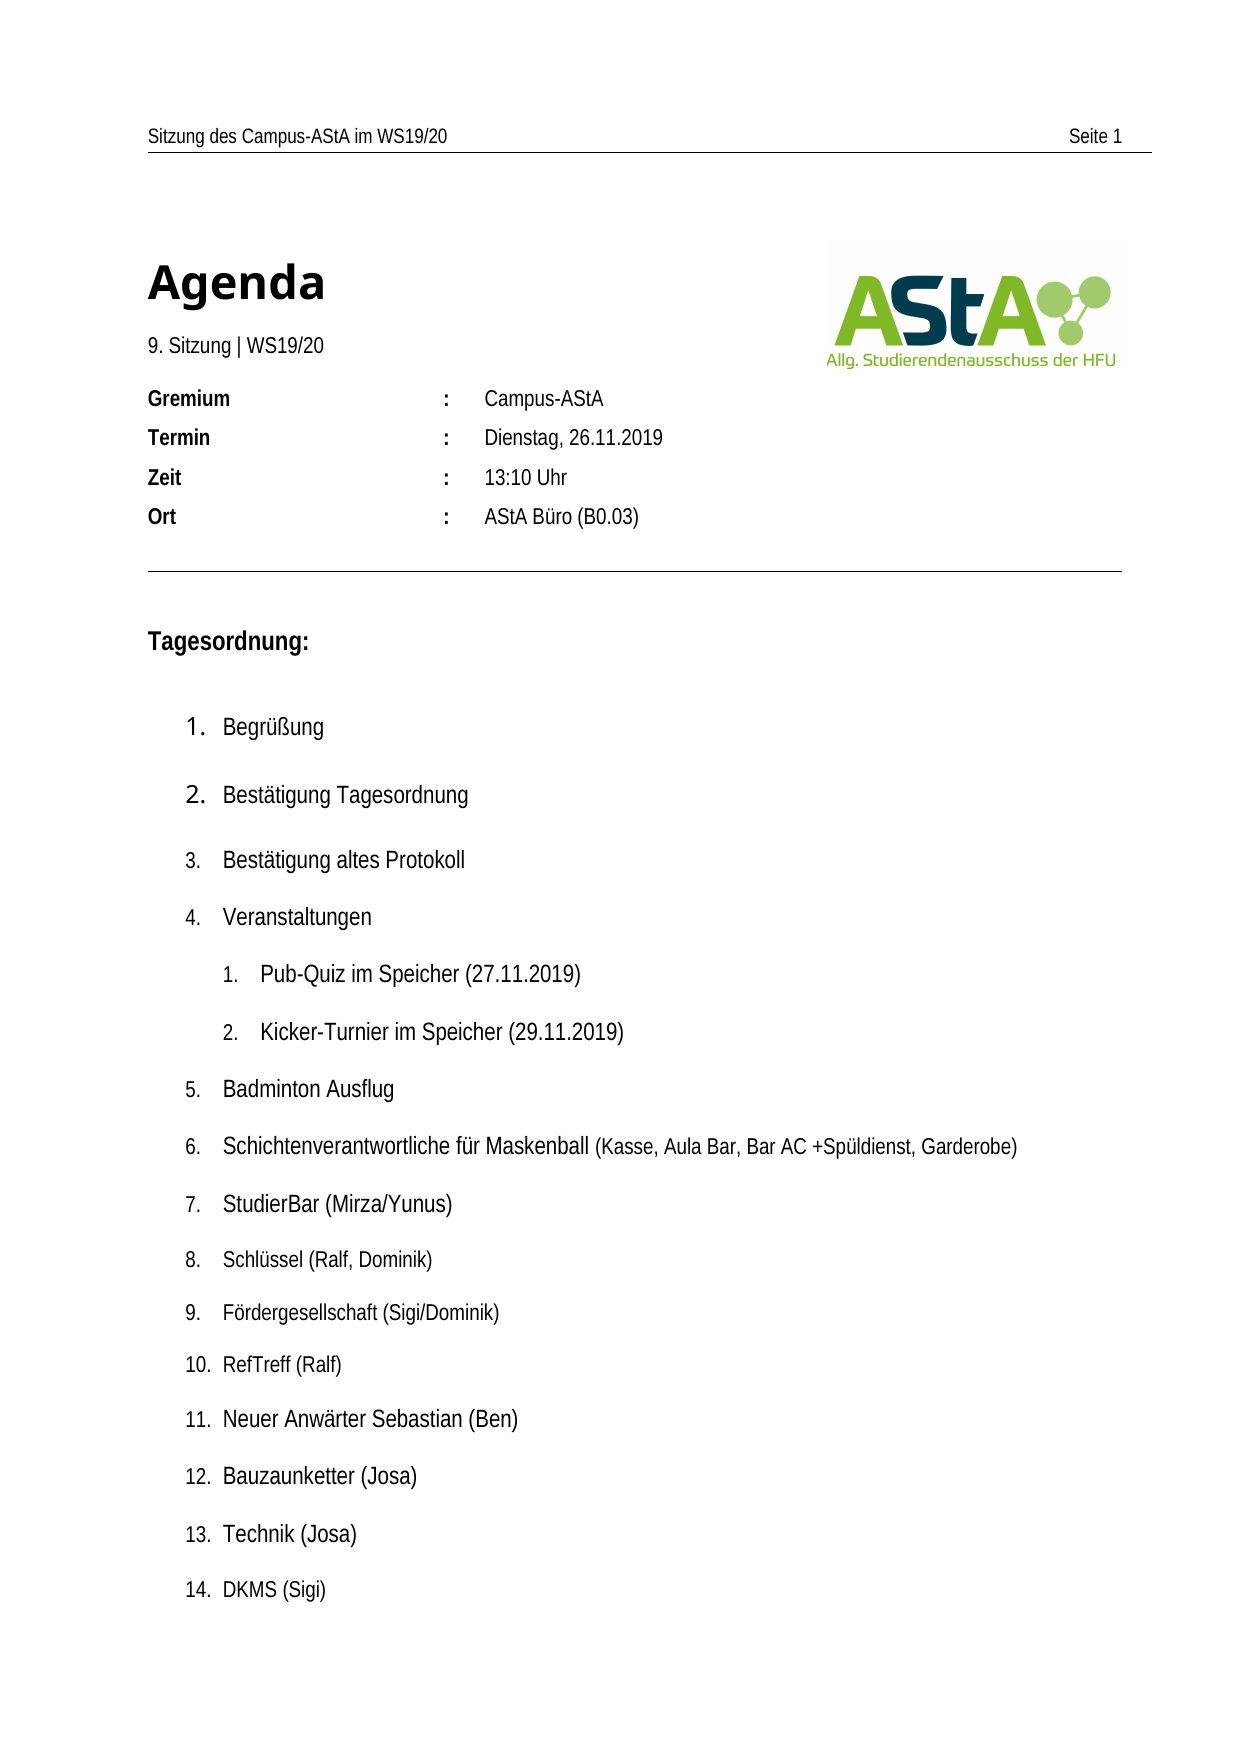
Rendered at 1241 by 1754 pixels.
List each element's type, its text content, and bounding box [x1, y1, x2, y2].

list Begrüßung [185, 709, 1122, 743]
text Tagesordnung: [148, 625, 1122, 656]
text Agenda [148, 249, 826, 313]
list Pub-Quiz im Speicher (27.11.2019) [223, 959, 1122, 988]
list RefTreff (Ralf) [185, 1351, 1122, 1378]
list Badminton Ausflug [185, 1074, 1122, 1103]
text 9. Sitzung | WS19/20 [148, 332, 826, 358]
list StudierBar (Mirza/Yunus) [185, 1189, 1122, 1217]
text Termin : Dienstag, 26.11.2019 [148, 424, 1122, 451]
list Bestätigung altes Protokoll [185, 845, 1122, 873]
list Schichtenverantwortliche für Maskenball (Kasse, Aula Bar, Bar AC +Spüldienst, Garderobe) [185, 1131, 1122, 1160]
list Fördergesellschaft (Sigi/Dominik) [185, 1299, 1122, 1325]
list Veranstaltungen [185, 902, 1122, 931]
text Ort : AStA Büro (B0.03) [148, 503, 1122, 530]
list Neuer Anwärter Sebastian (Ben) [185, 1404, 1122, 1433]
list Kicker-Turnier im Speicher (29.11.2019) [223, 1017, 1122, 1045]
list Bestätigung Tagesordnung [185, 777, 1122, 811]
text Zeit : 13:10 Uhr [148, 464, 1122, 490]
picture [826, 238, 1129, 369]
list Schlüssel (Ralf, Dominik) [185, 1246, 1122, 1272]
list Bauzaunketter (Josa) [185, 1461, 1122, 1490]
list DKMS (Sigi) [185, 1576, 1122, 1602]
text Gremium : Campus-AStA [148, 385, 1122, 411]
list Technik (Josa) [185, 1519, 1122, 1547]
